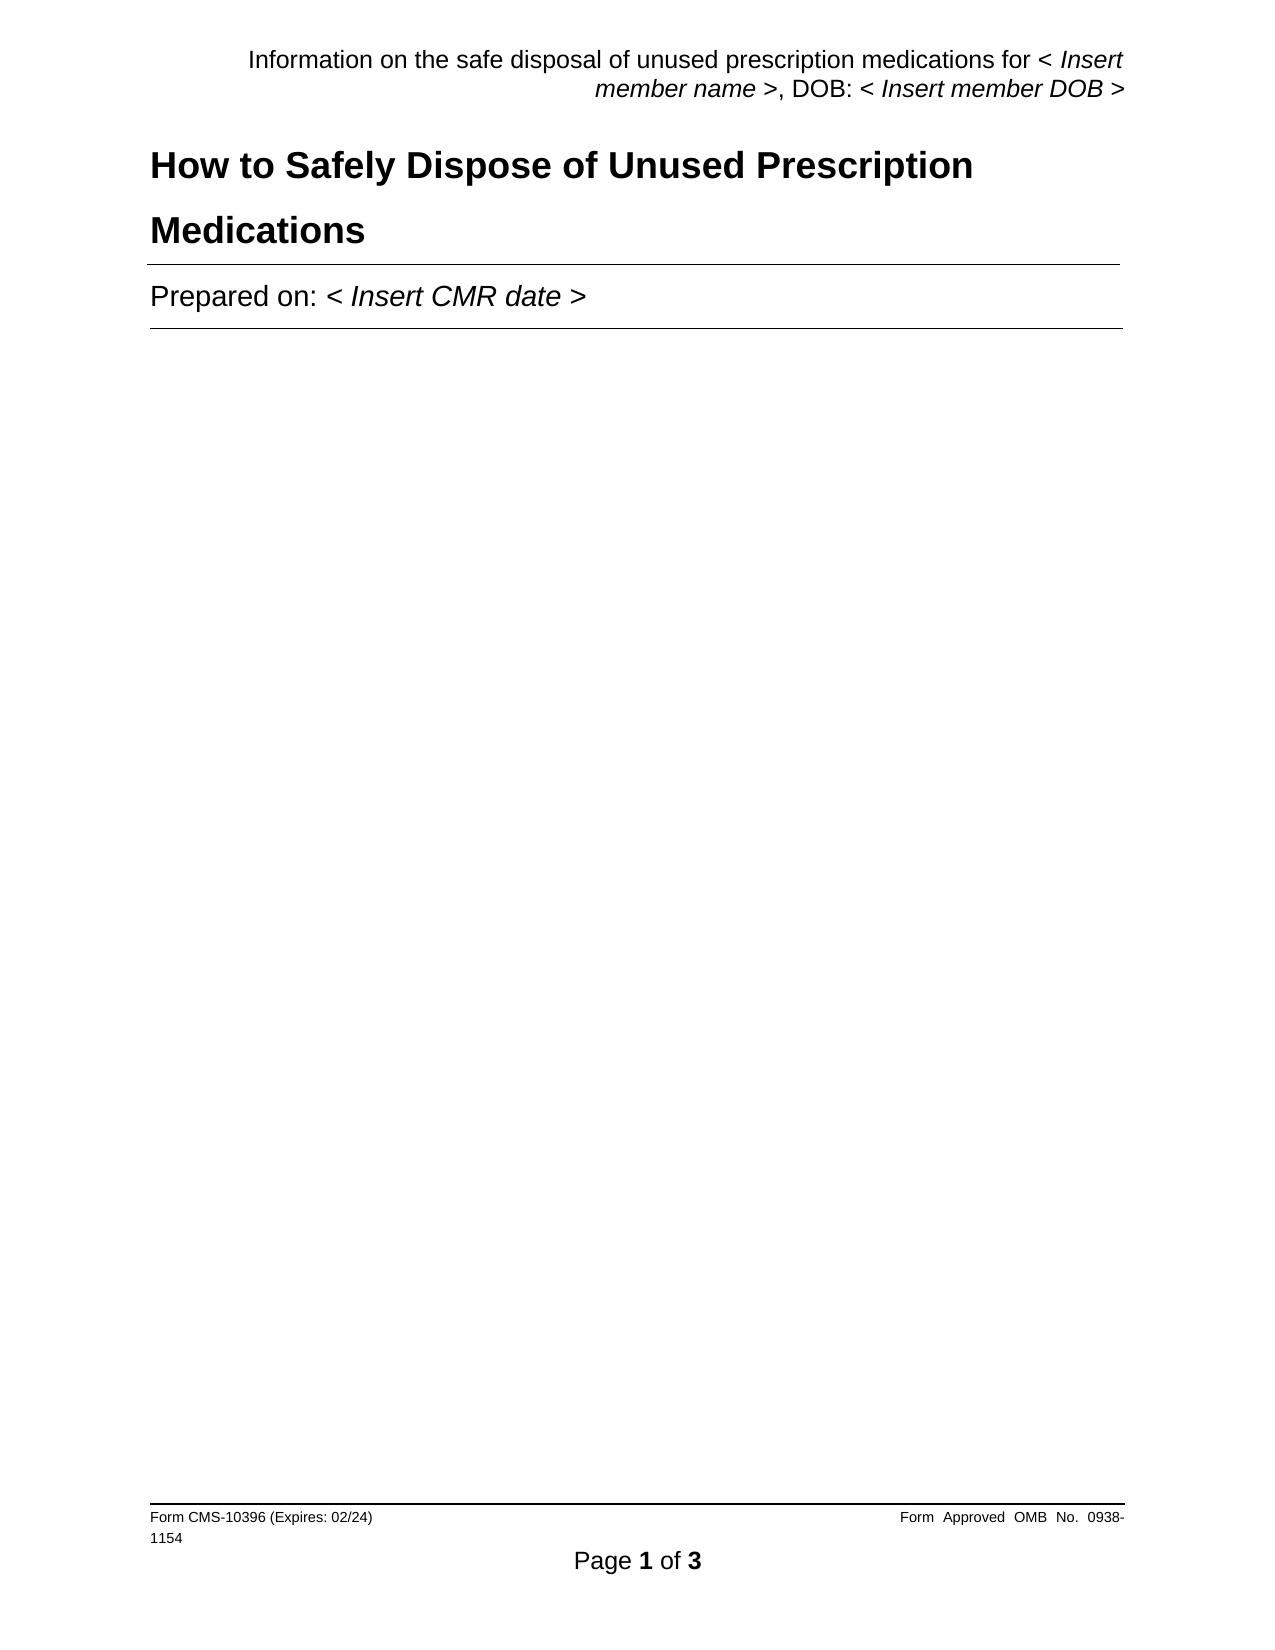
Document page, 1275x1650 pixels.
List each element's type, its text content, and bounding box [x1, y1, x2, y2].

text How to Safely Dispose of Unused Prescription Medications [150, 144, 1125, 252]
text Prepared on: < Insert CMR date > [150, 279, 1125, 313]
